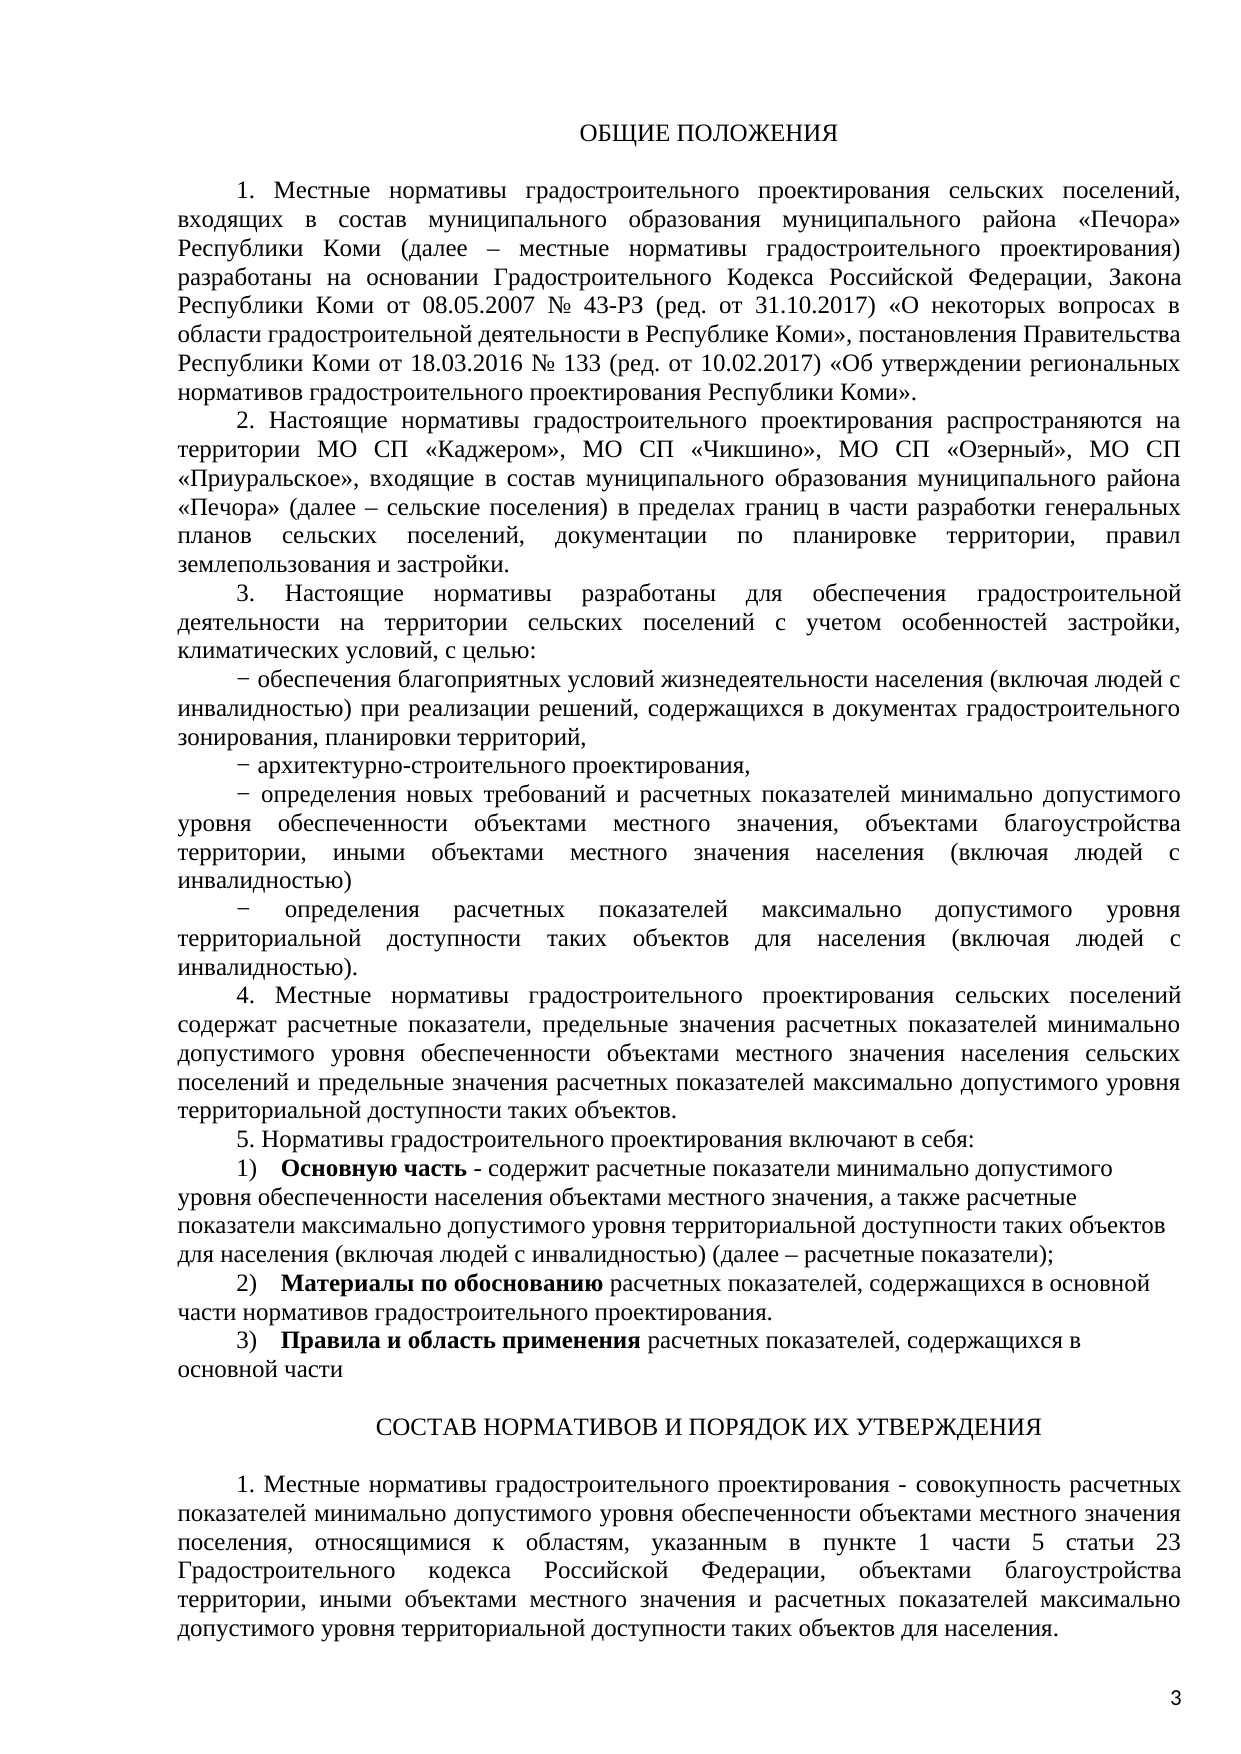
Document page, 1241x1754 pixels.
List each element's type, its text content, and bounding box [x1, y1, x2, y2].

list архитектурно-строительного проектирования, [177, 751, 1181, 779]
text 4. Местные нормативы градостроительного проектирования сельских поселений содержат расчетные показатели, предельные значения расчетных показателей минимально допустимого уровня обеспеченности объектами местного значения населения сельских поселений и предельные значения расчетных показателей максимально допустимого уровня территориальной доступности таких объектов. [177, 981, 1181, 1124]
text 5. Нормативы градостроительного проектирования включают в себя: [177, 1124, 1181, 1153]
text 1. Местные нормативы градостроительного проектирования сельских поселений, входящих в состав муниципального образования муниципального района «Печора» Республики Коми (далее – местные нормативы градостроительного проектирования) разработаны на основании Градостроительного Кодекса Российской Федерации, Закона Республики Коми от 08.05.2007 № 43-РЗ (ред. от 31.10.2017) «О некоторых вопросах в области градостроительной деятельности в Республике Коми», постановления Правительства Республики Коми от 18.03.2016 № 133 (ред. от 10.02.2017) «Об утверждении региональных нормативов градостроительного проектирования Республики Коми». [177, 176, 1181, 406]
list определения новых требований и расчетных показателей минимально допустимого уровня обеспеченности объектами местного значения, объектами благоустройства территории, иными объектами местного значения населения (включая людей с инвалидностью) [177, 779, 1181, 894]
text 3. Настоящие нормативы разработаны для обеспечения градостроительной деятельности на территории сельских поселений с учетом особенностей застройки, климатических условий, с целью: [177, 578, 1181, 664]
list определения расчетных показателей максимально допустимого уровня территориальной доступности таких объектов для населения (включая людей с инвалидностью). [177, 894, 1181, 981]
subtitle СОСТАВ НОРМАТИВОВ И ПОРЯДОК ИХ УТВЕРЖДЕНИЯ [177, 1412, 1181, 1441]
text 2. Настоящие нормативы градостроительного проектирования распространяются на территории МО СП «Каджером», МО СП «Чикшино», МО СП «Озерный», МО СП «Приуральское», входящие в состав муниципального образования муниципального района «Печора» (далее – сельские поселения) в пределах границ в части разработки генеральных планов сельских поселений, документации по планировке территории, правил землепользования и застройки. [177, 406, 1181, 578]
list Основную часть - содержит расчетные показатели минимально допустимого уровня обеспеченности населения объектами местного значения, а также расчетные показатели максимально допустимого уровня территориальной доступности таких объектов для населения (включая людей с инвалидностью) (далее – расчетные показатели); [177, 1153, 1181, 1268]
subtitle ОБЩИЕ ПОЛОЖЕНИЯ [177, 118, 1181, 147]
list обеспечения благоприятных условий жизнедеятельности населения (включая людей с инвалидностью) при реализации решений, содержащихся в документах градостроительного зонирования, планировки территорий, [177, 664, 1181, 751]
text 1. Местные нормативы градостроительного проектирования - совокупность расчетных показателей минимально допустимого уровня обеспеченности объектами местного значения поселения, относящимися к областям, указанным в пункте 1 части 5 статьи 23 Градостроительного кодекса Российской Федерации, объектами благоустройства территории, иными объектами местного значения и расчетных показателей максимально допустимого уровня территориальной доступности таких объектов для населения. [177, 1469, 1181, 1642]
list Материалы по обоснованию расчетных показателей, содержащихся в основной части нормативов градостроительного проектирования. [177, 1268, 1181, 1326]
list Правила и область применения расчетных показателей, содержащихся в основной части [177, 1326, 1181, 1383]
